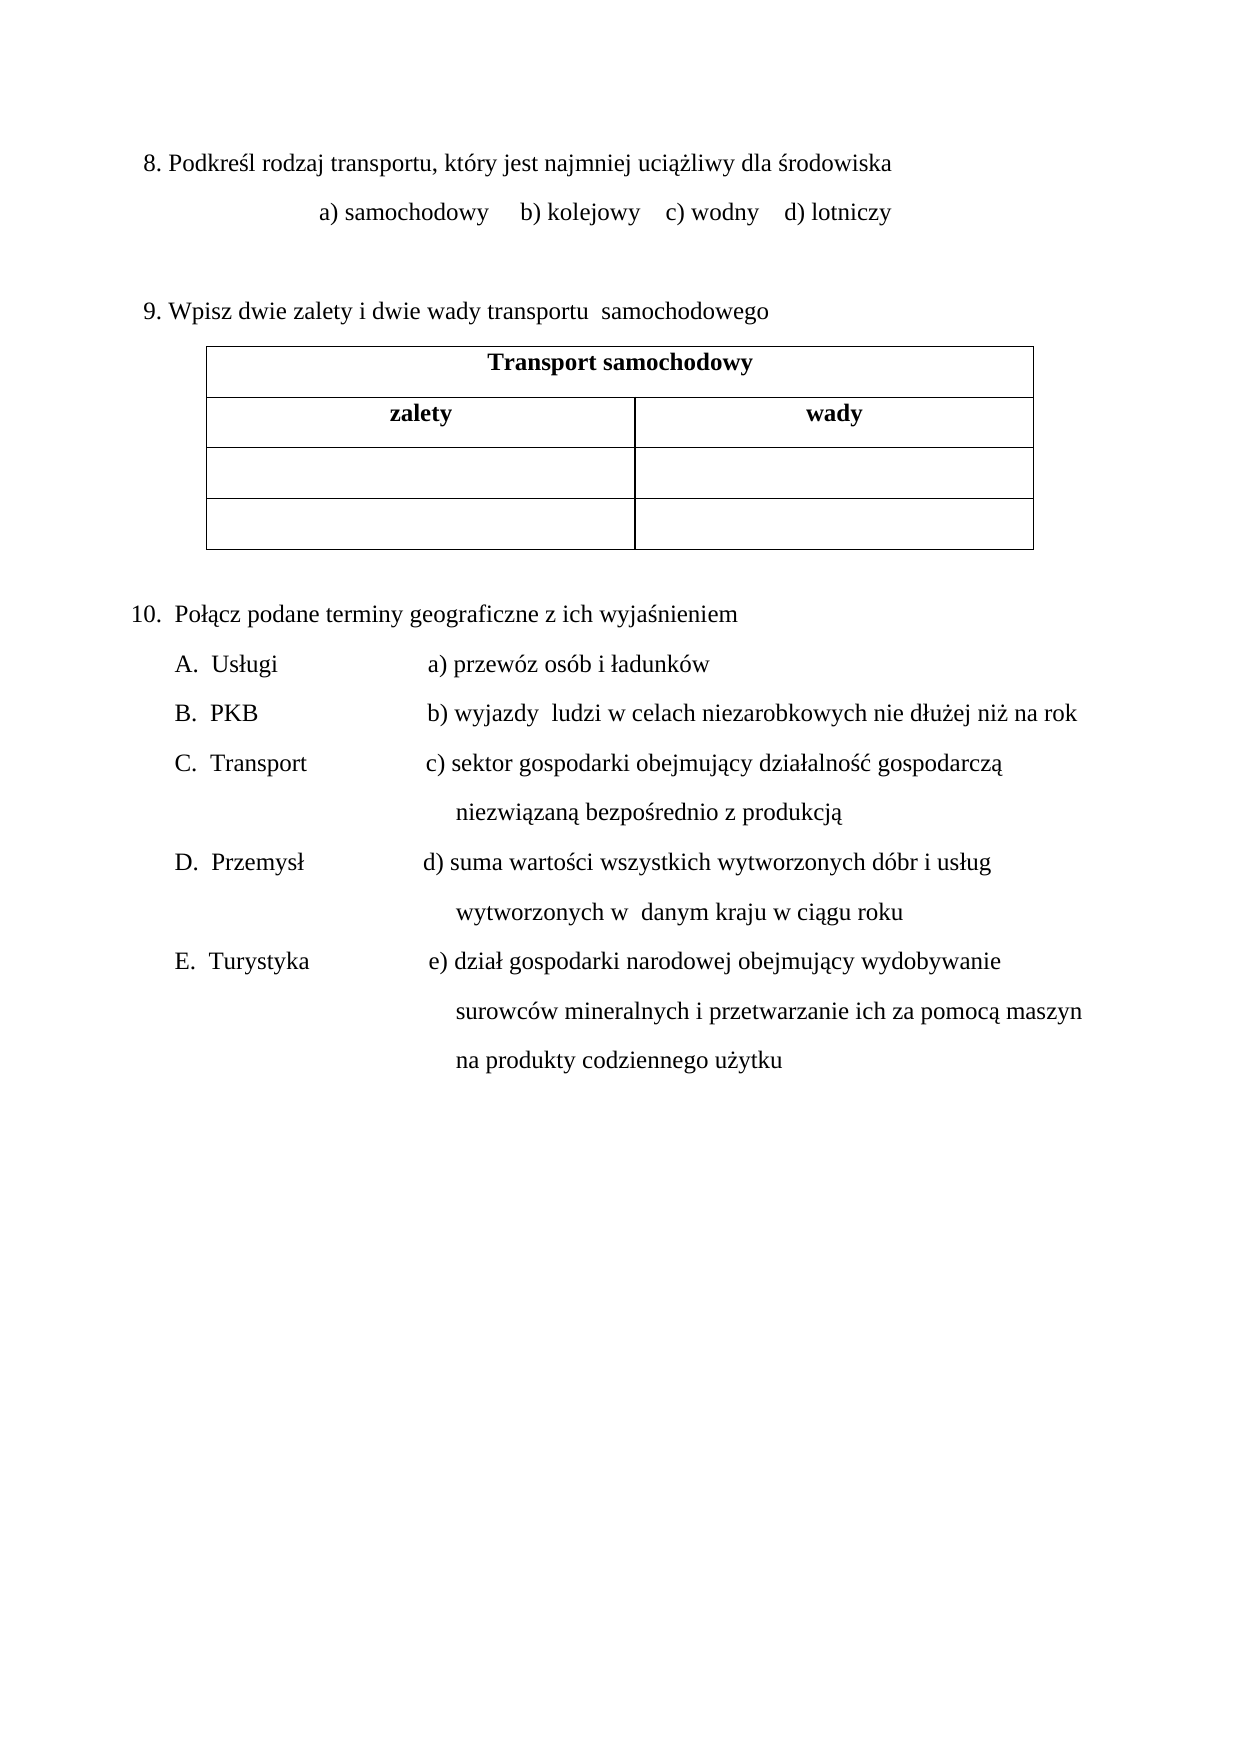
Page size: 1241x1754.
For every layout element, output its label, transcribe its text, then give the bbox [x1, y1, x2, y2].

text niezwiązaną bezpośrednio z produkcją [118, 797, 1093, 826]
table_header Transport samochodowy [207, 347, 1033, 397]
table_cell [207, 499, 634, 548]
text 9. Wpisz dwie zalety i dwie wady transportu samochodowego [118, 296, 1093, 325]
text A. Usługi a) przewóz osób i ładunków [118, 649, 1093, 677]
text surowców mineralnych i przetwarzanie ich za pomocą maszyn [118, 996, 1093, 1024]
text a) samochodowy b) kolejowy c) wodny d) lotniczy [118, 197, 1093, 226]
table_cell [636, 448, 1033, 498]
text E. Turystyka e) dział gospodarki narodowej obejmujący wydobywanie [118, 946, 1093, 975]
table_cell wady [636, 398, 1033, 447]
table_cell [636, 499, 1033, 548]
text 10. Połącz podane terminy geograficzne z ich wyjaśnieniem [118, 599, 1093, 628]
text C. Transport c) sektor gospodarki obejmujący działalność gospodarczą [118, 748, 1093, 777]
text wytworzonych w danym kraju w ciągu roku [118, 897, 1093, 925]
table_cell zalety [207, 398, 634, 447]
table_cell [207, 448, 634, 498]
text na produkty codziennego użytku [118, 1045, 1093, 1074]
text D. Przemysł d) suma wartości wszystkich wytworzonych dóbr i usług [118, 847, 1093, 876]
text B. PKB b) wyjazdy ludzi w celach niezarobkowych nie dłużej niż na rok [118, 698, 1093, 727]
text 8. Podkreśl rodzaj transportu, który jest najmniej uciążliwy dla środowiska [118, 148, 1093, 176]
